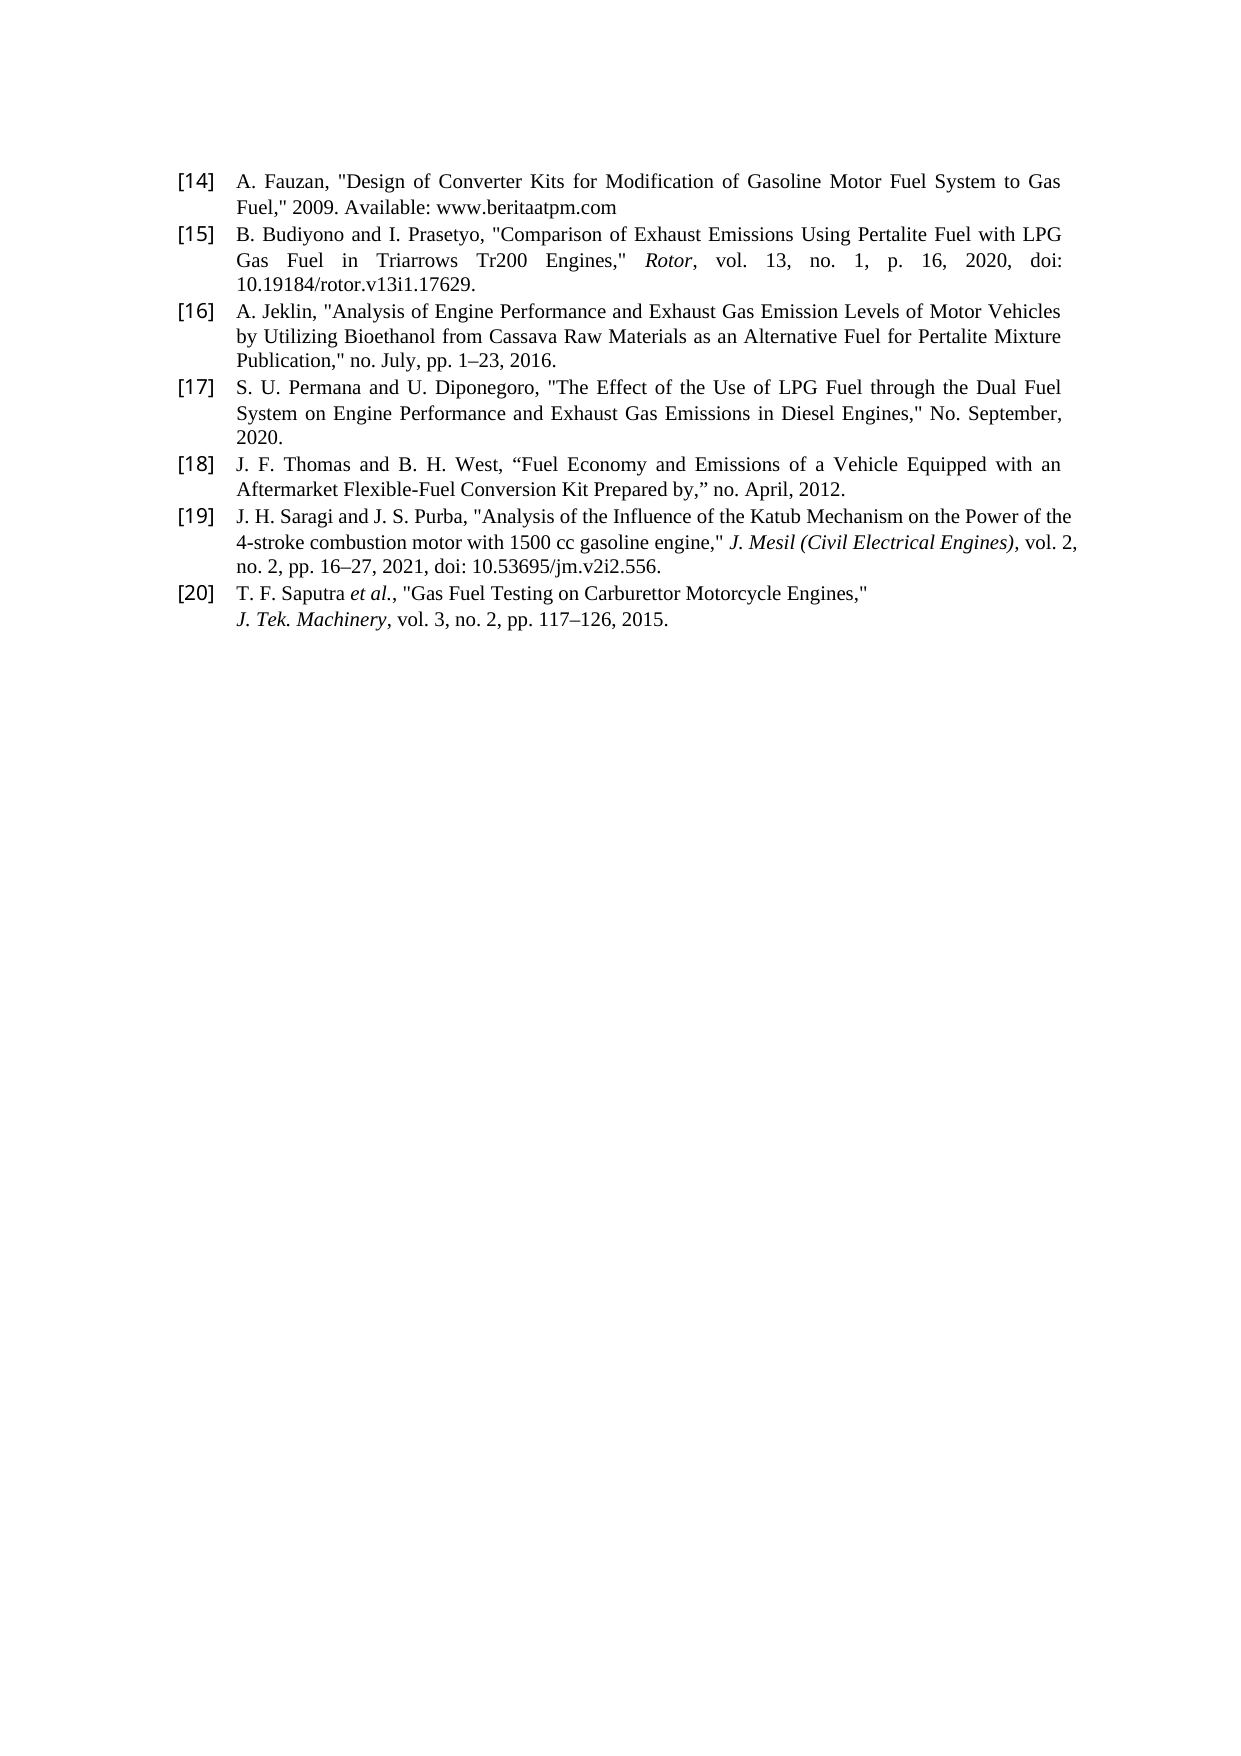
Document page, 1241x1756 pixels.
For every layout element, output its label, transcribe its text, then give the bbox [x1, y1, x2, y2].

list B. Budiyono and I. Prasetyo, "Comparison of Exhaust Emissions Using Pertalite Fuel with LPG Gas Fuel in Triarrows Tr200 Engines," Rotor, vol. 13, no. 1, p. 16, 2020, doi: 10.19184/rotor.v13i1.17629. [177, 219, 1063, 296]
list A. Fauzan, "Design of Converter Kits for Modification of Gasoline Motor Fuel System to Gas Fuel," 2009. Available: www.beritaatpm.com [177, 167, 1063, 219]
list T. F. Saputra et al., "Gas Fuel Testing on Carburettor Motorcycle Engines," [177, 578, 1078, 606]
text 4-stroke combustion motor with 1500 cc gasoline engine," J. Mesil (Civil Electrical Engines), vol. 2, no. 2, pp. 16–27, 2021, doi: 10.53695/jm.v2i2.556. [236, 530, 1078, 578]
list J. H. Saragi and J. S. Purba, "Analysis of the Influence of the Katub Mechanism on the Power of the [177, 501, 1078, 530]
list A. Jeklin, "Analysis of Engine Performance and Exhaust Gas Emission Levels of Motor Vehicles by Utilizing Bioethanol from Cassava Raw Materials as an Alternative Fuel for Pertalite Mixture Publication," no. July, pp. 1–23, 2016. [177, 296, 1063, 372]
list S. U. Permana and U. Diponegoro, "The Effect of the Use of LPG Fuel through the Dual Fuel System on Engine Performance and Exhaust Gas Emissions in Diesel Engines," No. September, 2020. [177, 372, 1063, 449]
text J. Tek. Machinery, vol. 3, no. 2, pp. 117–126, 2015. [236, 606, 1078, 631]
list J. F. Thomas and B. H. West, “Fuel Economy and Emissions of a Vehicle Equipped with an Aftermarket Flexible-Fuel Conversion Kit Prepared by,” no. April, 2012. [177, 449, 1063, 501]
